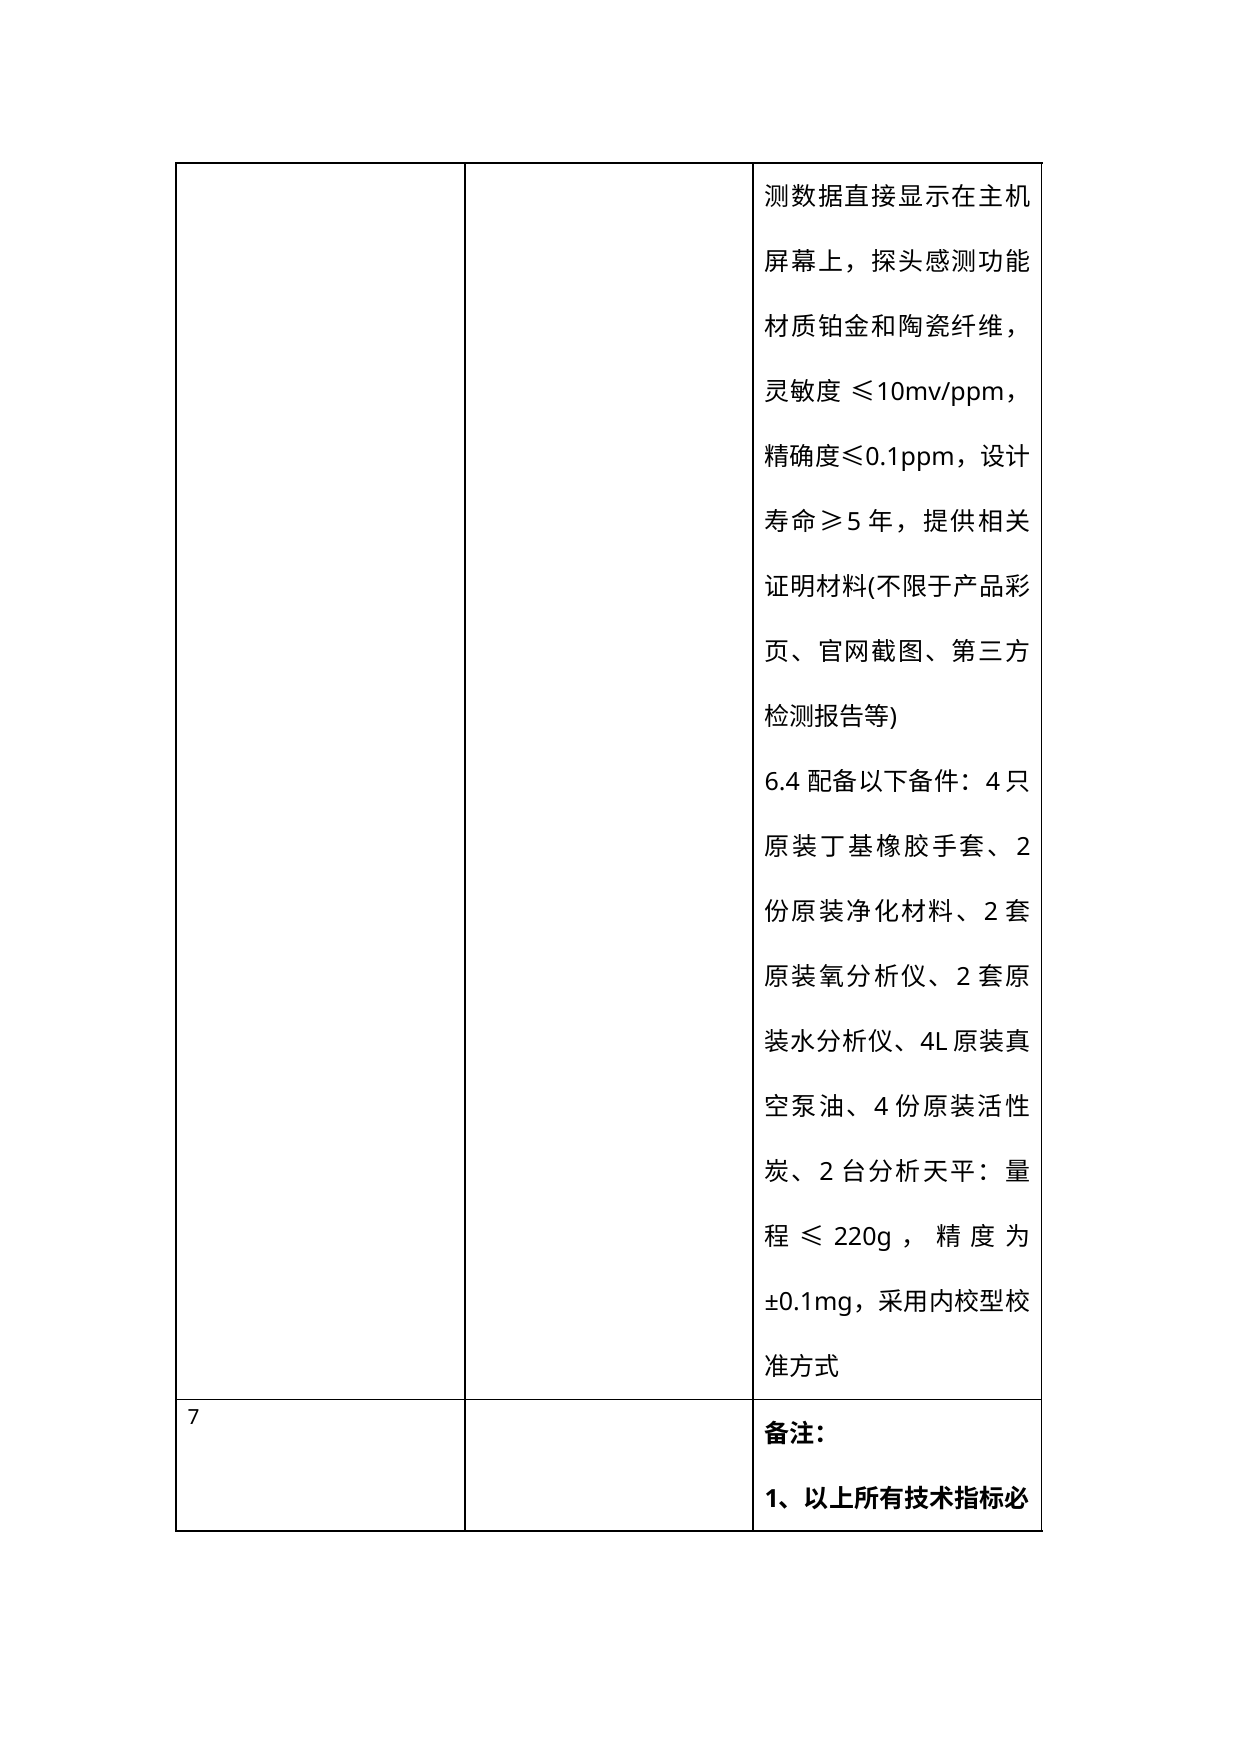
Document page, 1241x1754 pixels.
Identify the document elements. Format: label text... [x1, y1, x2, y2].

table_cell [754, 164, 1041, 1398]
table_cell [466, 1400, 752, 1530]
table_cell 7 [177, 1400, 464, 1530]
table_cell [754, 1400, 1041, 1530]
table_cell 6 [177, 164, 464, 1398]
table_cell [466, 164, 752, 1398]
